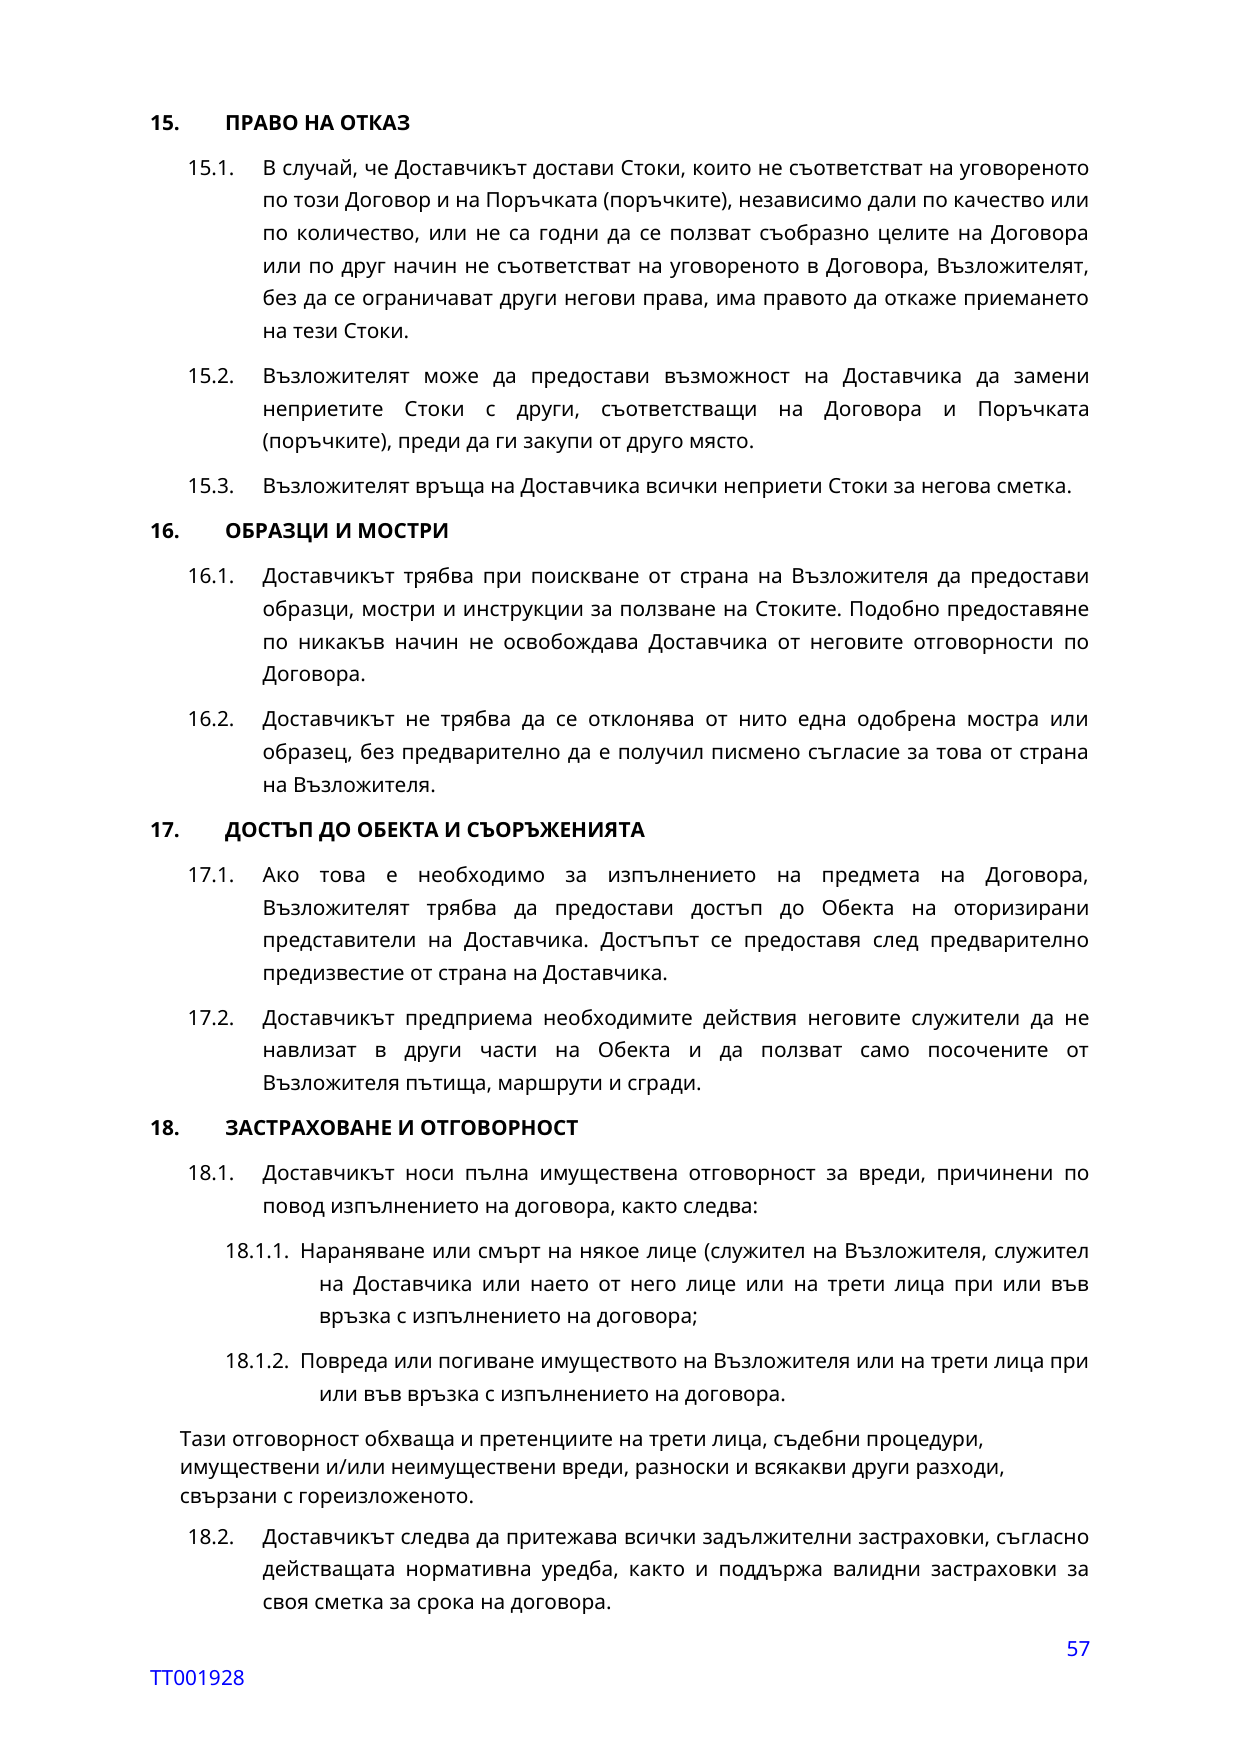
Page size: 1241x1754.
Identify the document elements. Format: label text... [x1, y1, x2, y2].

list Доставчикът предприема необходимите действия неговите служители да не навлизат в други части на Обекта и да ползват само посочените от Възложителя пътища, маршрути и сгради. [187, 1003, 1090, 1097]
list Ако това е необходимо за изпълнението на предмета на Договора, Възложителят трябва да предостави достъп до Обекта на оторизирани представители на Доставчика. Достъпът се предоставя след предварително предизвестие от страна на Доставчика. [187, 860, 1090, 986]
list Повреда или погиване имуществото на Възложителя или на трети лица при или във връзка с изпълнението на договора. [225, 1346, 1090, 1407]
list Доставчикът не трябва да се отклонява от нито една одобрена мостра или образец, без предварително да е получил писмено съгласие за това от страна на Възложителя. [187, 704, 1090, 798]
list Доставчикът носи пълна имуществена отговорност за вреди, причинени по повод изпълнението на договора, както следва: [187, 1158, 1090, 1219]
list Доставчикът трябва при поискване от страна на Възложителя да предостави образци, мостри и инструкции за ползване на Стоките. Подобно предоставяне по никакъв начин не освобождава Доставчика от неговите отговорности по Договора. [187, 562, 1090, 688]
list ОБРАЗЦИ И МОСТРИ [150, 517, 1090, 545]
list Възложителят връща на Доставчика всички неприети Стоки за негова сметка. [187, 471, 1090, 500]
text Тази отговорност обхваща и претенциите на трети лица, съдебни процедури, имуществени и/или неимуществени вреди, разноски и всякакви други разходи, свързани с гореизложеното. [179, 1424, 1090, 1509]
list В случай, че Доставчикът достави Стоки, които не съответстват на уговореното по този Договор и на Поръчката (поръчките), независимо дали по качество или по количество, или не са годни да се ползват съобразно целите на Договора или по друг начин не съответстват на уговореното в Договора, Възложителят, без да се ограничават други негови права, има правото да откаже приемането на тези Стоки. [187, 153, 1090, 344]
list ДОСТЪП ДО ОБЕКТА И СЪОРЪЖЕНИЯТА [150, 815, 1090, 843]
list Възложителят може да предостави възможност на Доставчика да замени неприетите Стоки с други, съответстващи на Договора и Поръчката (поръчките), преди да ги закупи от друго място. [187, 361, 1090, 455]
list ЗАСТРАХОВАНЕ И ОТГОВОРНОСТ [150, 1113, 1090, 1142]
list ПРАВО НА ОТКАЗ [150, 108, 1090, 136]
list Нараняване или смърт на някое лице (служител на Възложителя, служител на Доставчика или наето от него лице или на трети лица при или във връзка с изпълнението на договора; [225, 1236, 1090, 1330]
list Доставчикът следва да притежава всички задължителни застраховки, съгласно действащата нормативна уредба, както и поддържа валидни застраховки за своя сметка за срока на договора. [187, 1522, 1090, 1616]
